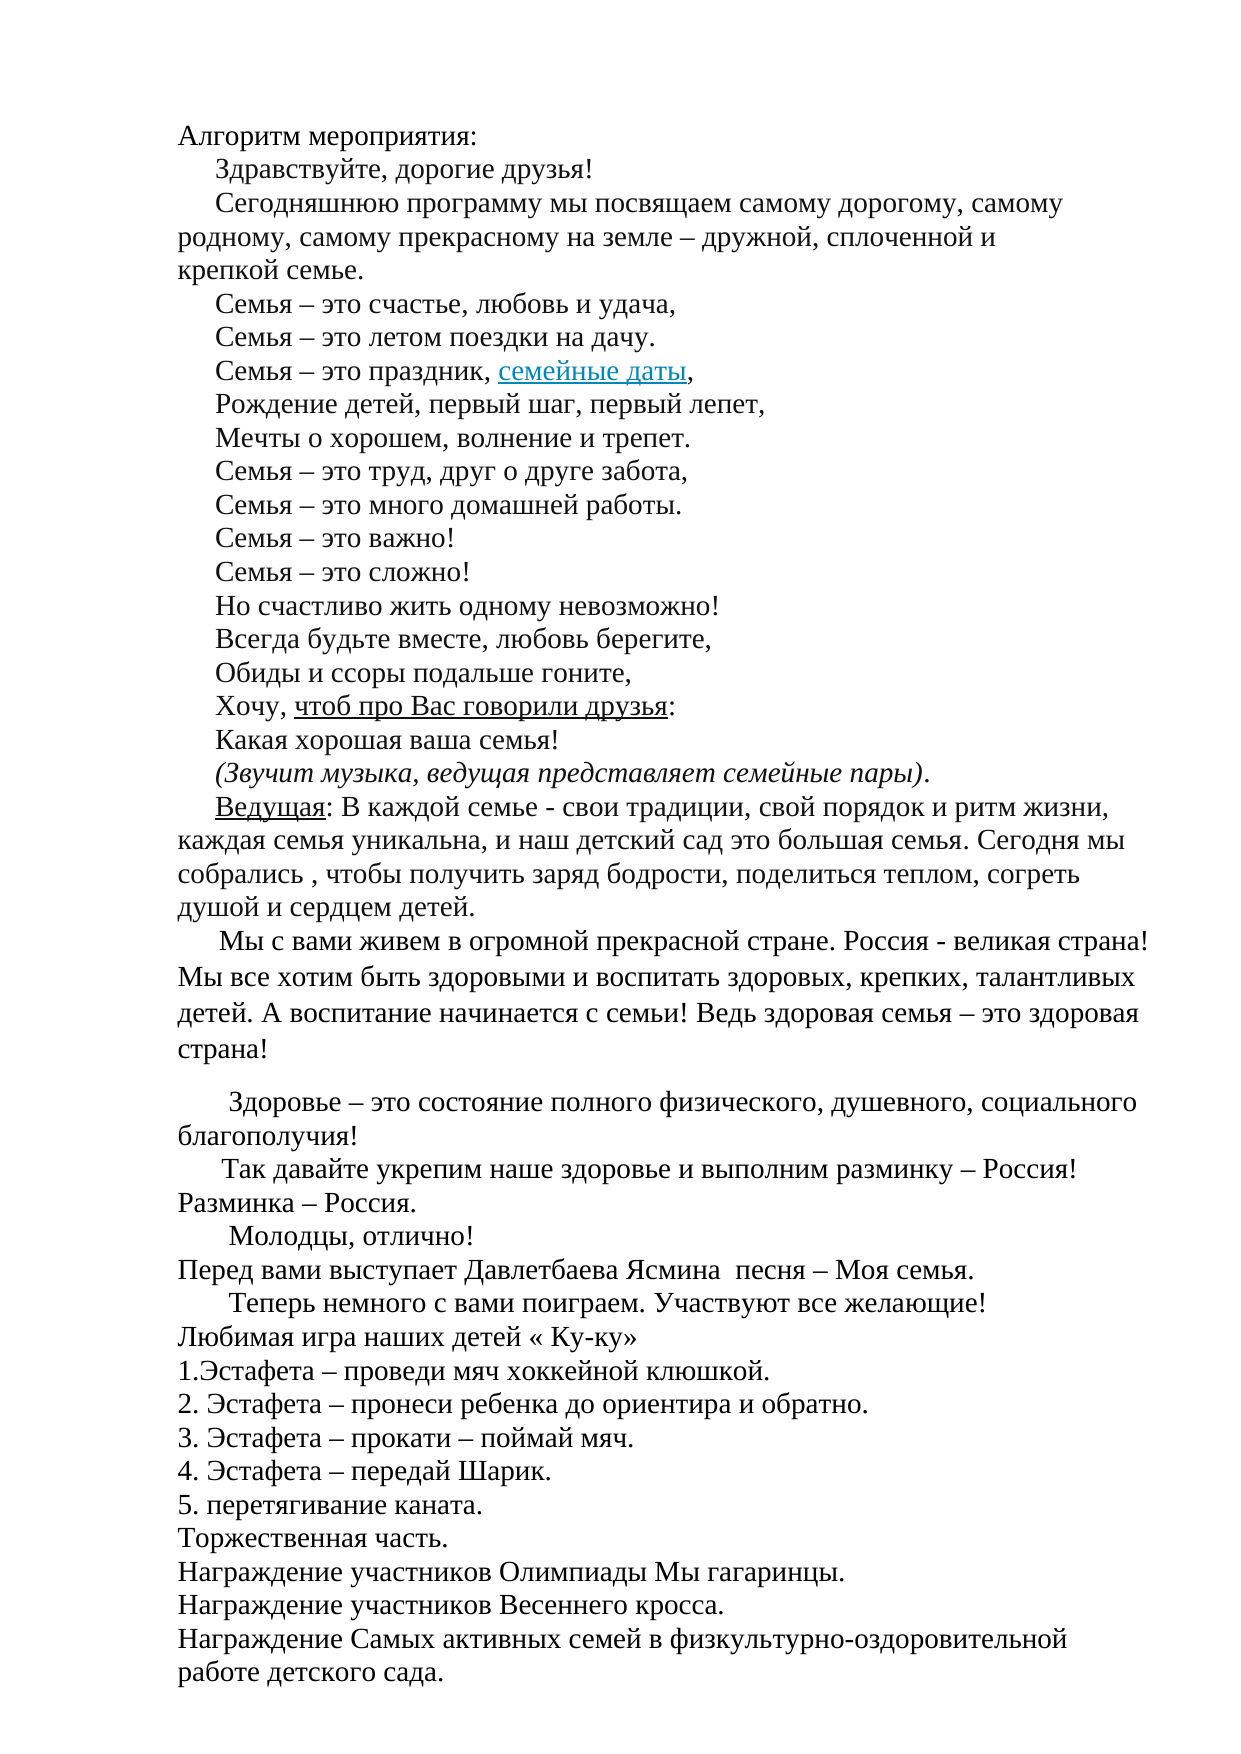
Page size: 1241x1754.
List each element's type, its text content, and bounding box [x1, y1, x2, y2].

text Семья – это труд, друг о друге забота, [177, 453, 1152, 487]
text Алгоритм мероприятия: [177, 118, 1152, 152]
text Семья – это важно! [177, 521, 1152, 554]
text Рождение детей, первый шаг, первый лепет, [177, 386, 1152, 420]
text Но счастливо жить одному невозможно! [177, 588, 1152, 621]
text Торжественная часть. [177, 1520, 1152, 1554]
text 1.Эстафета – проведи мяч хоккейной клюшкой. [177, 1353, 1152, 1386]
text Награждение участников Весеннего кросса. [177, 1587, 1152, 1621]
text 4. Эстафета – передай Шарик. [177, 1453, 1152, 1487]
text Семья – это много домашней работы. [177, 487, 1152, 521]
text Здоровье – это состояние полного физического, душевного, социального благополучия! [177, 1084, 1152, 1151]
text 3. Эстафета – прокати – поймай мяч. [177, 1420, 1152, 1453]
text Мы с вами живем в огромной прекрасной стране. Россия - великая страна! Мы все хотим быть здоровыми и воспитать здоровых, крепких, талантливых детей. А воспитание начинается с семьи! Ведь здоровая семья – это здоровая страна! [177, 923, 1152, 1065]
text Перед вами выступает Давлетбаева Ясмина песня – Моя семья. [177, 1252, 1152, 1286]
text 5. перетягивание каната. [177, 1487, 1152, 1520]
text Так давайте укрепим наше здоровье и выполним разминку – Россия! [177, 1151, 1152, 1185]
text Хочу, чтоб про Вас говорили друзья: [177, 688, 1152, 722]
text 2. Эстафета – пронеси ребенка до ориентира и обратно. [177, 1386, 1152, 1420]
text Семья – это сложно! [177, 554, 1152, 588]
text Обиды и ссоры подальше гоните, [177, 655, 1152, 688]
text Любимая игра наших детей « Ку-ку» [177, 1319, 1152, 1353]
text Семья – это счастье, любовь и удача, [177, 286, 1152, 319]
text Здравствуйте, дорогие друзья! [177, 152, 1152, 185]
text Молодцы, отлично! [177, 1218, 1152, 1252]
text Ведущая: В каждой семье - свои традиции, свой порядок и ритм жизни, каждая семья уникальна, и наш детский сад это большая семья. Сегодня мы собрались , чтобы получить заряд бодрости, поделиться теплом, согреть душой и сердцем детей. [177, 789, 1152, 923]
text Награждение участников Олимпиады Мы гагаринцы. [177, 1554, 1152, 1587]
text (Звучит музыка, ведущая представляет семейные пары). [177, 755, 1152, 789]
text Какая хорошая ваша семья! [177, 722, 1152, 755]
text Всегда будьте вместе, любовь берегите, [177, 621, 1152, 655]
text Награждение Самых активных семей в физкультурно-оздоровительной работе детского сада. [177, 1621, 1152, 1688]
text Семья – это праздник, семейные даты, [177, 353, 1152, 386]
text Семья – это летом поездки на дачу. [177, 319, 1152, 353]
text Разминка – Россия. [177, 1185, 1152, 1218]
text Сегодняшнюю программу мы посвящаем самому дорогому, самому родному, самому прекрасному на земле – дружной, сплоченной и крепкой семье. [177, 185, 1152, 286]
text Теперь немного с вами поиграем. Участвуют все желающие! [177, 1286, 1152, 1319]
text Мечты о хорошем, волнение и трепет. [177, 420, 1152, 453]
